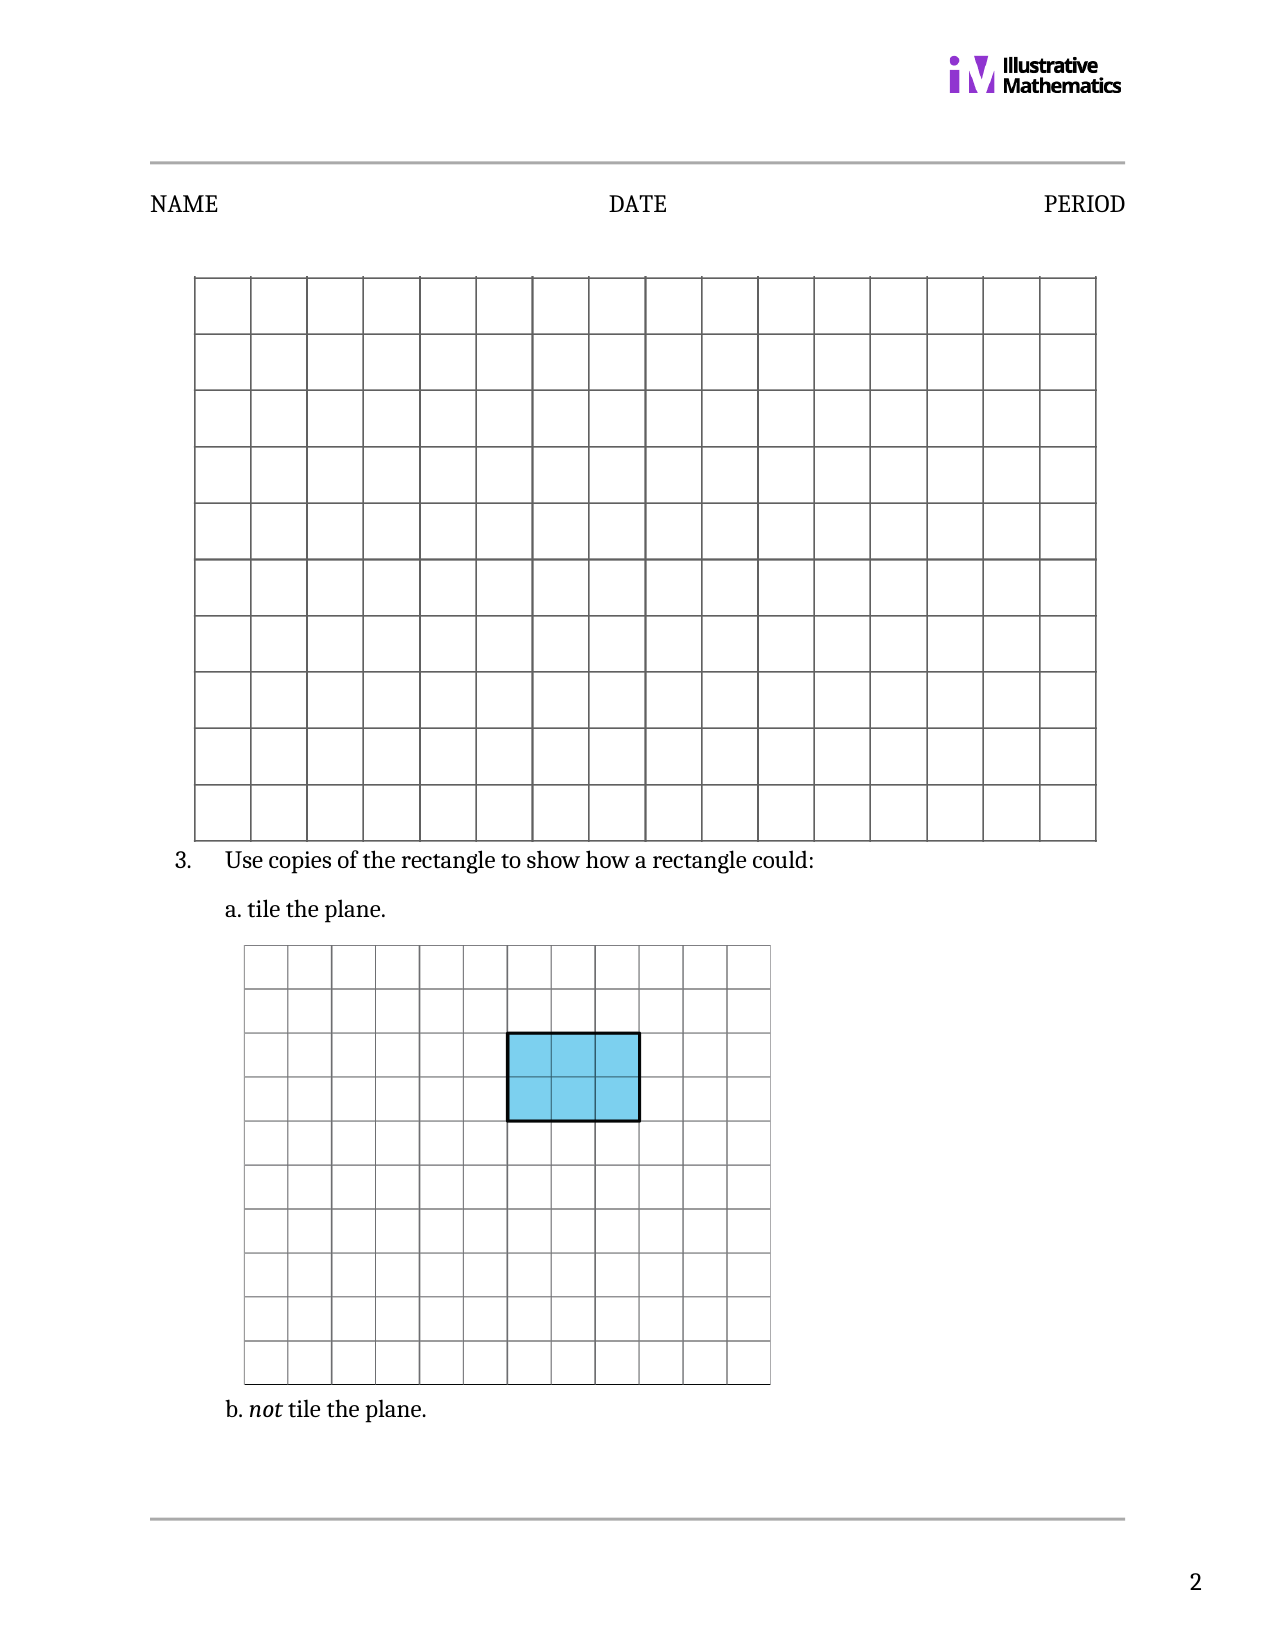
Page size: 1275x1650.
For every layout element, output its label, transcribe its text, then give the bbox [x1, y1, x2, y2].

picture [193, 276, 1097, 842]
picture [949, 55, 1121, 93]
list a. tile the plane. [175, 895, 1125, 924]
picture [243, 945, 771, 1385]
list b. not tile the plane. [175, 1394, 1125, 1423]
list Use copies of the rectangle to show how a rectangle could: [175, 846, 1125, 874]
